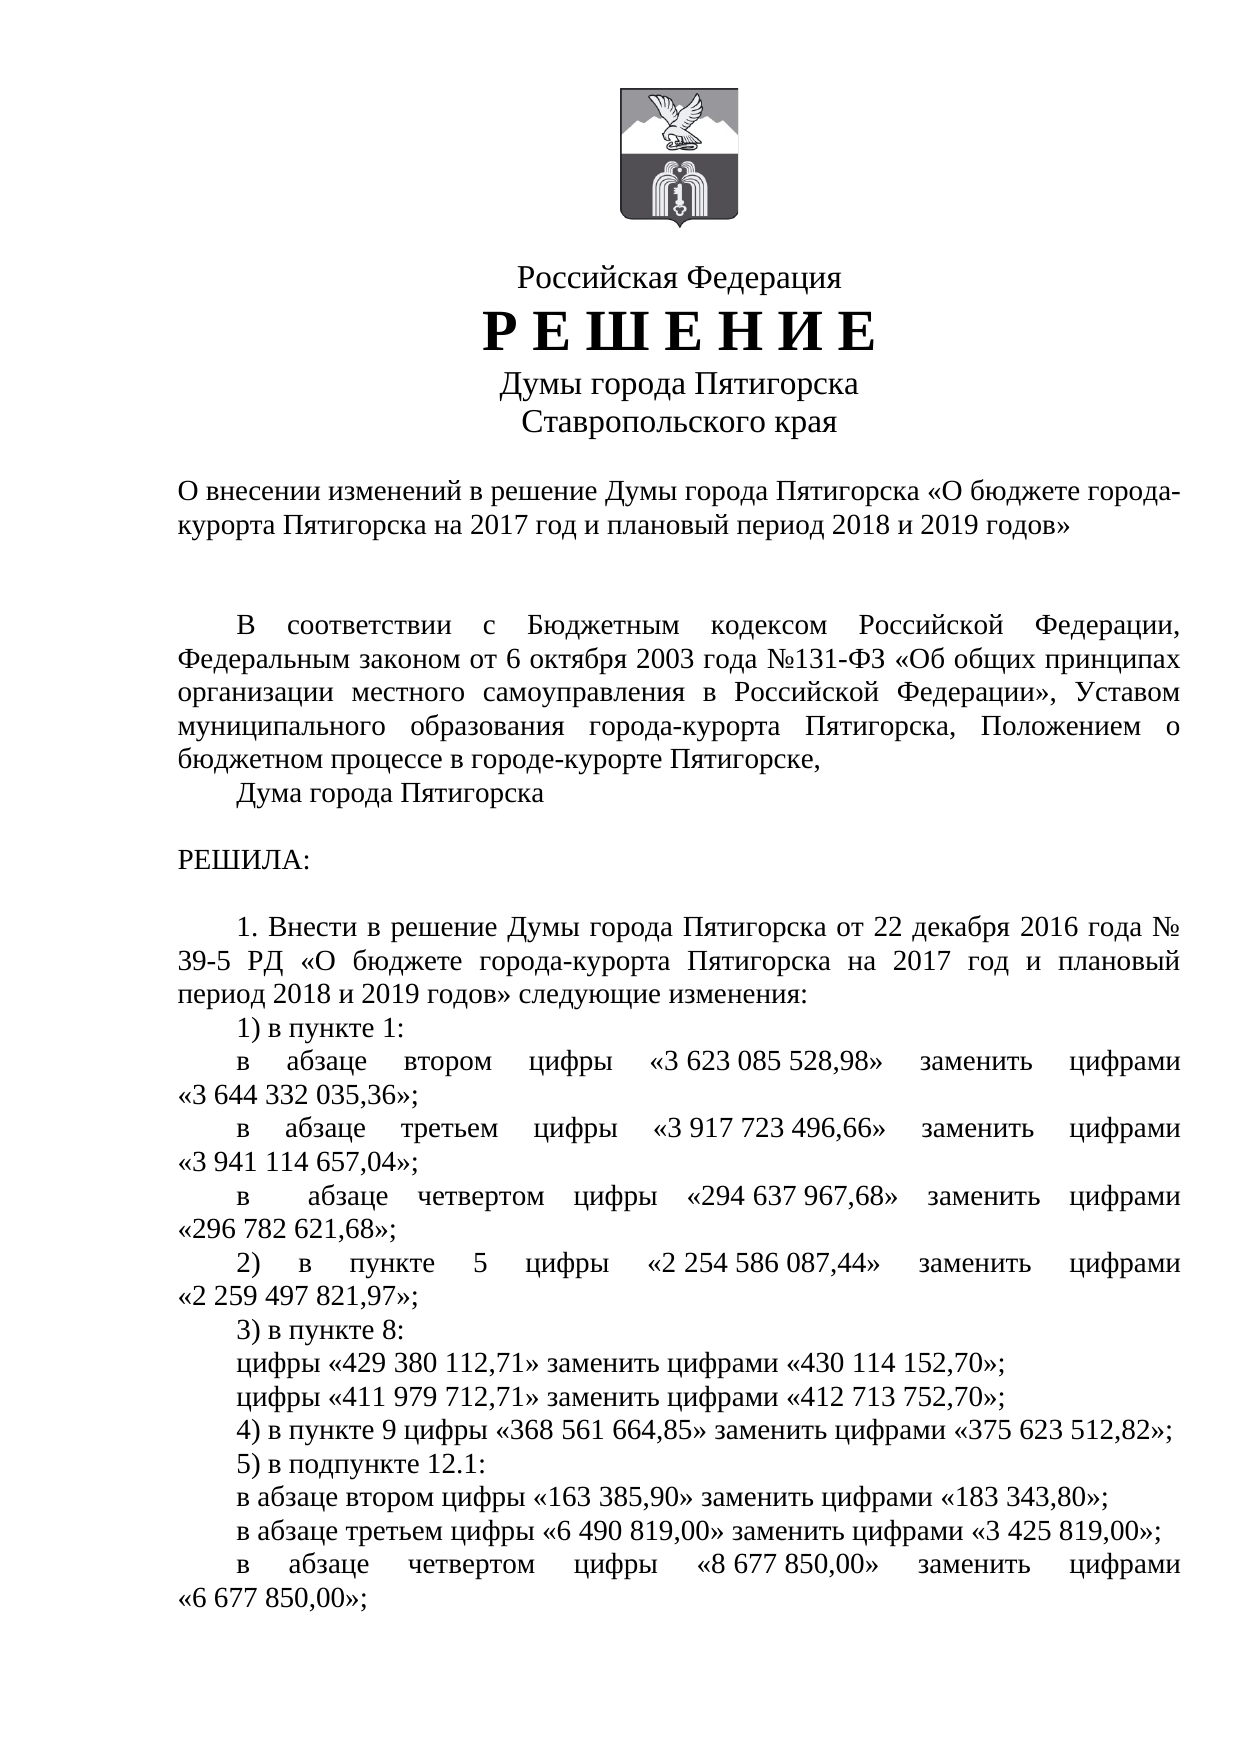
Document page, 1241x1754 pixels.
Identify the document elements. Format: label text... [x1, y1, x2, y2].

text цифры «411 979 712,71» заменить цифрами «412 713 752,70»; [177, 1379, 1181, 1412]
subtitle Российская Федерация [177, 258, 1181, 296]
text 1. Внести в решение Думы города Пятигорска от 22 декабря 2016 года № 39-5 РД «О бюджете города-курорта Пятигорска на 2017 год и плановый период 2018 и 2019 годов» следующие изменения: [177, 909, 1181, 1010]
text В соответствии с Бюджетным кодексом Российской Федерации, Федеральным законом от 6 октября 2003 года №131-ФЗ «Об общих принципах организации местного самоуправления в Российской Федерации», Уставом муниципального образования города-курорта Пятигорска, Положением о бюджетном процессе в городе-курорте Пятигорске, [177, 607, 1181, 775]
text в абзаце четвертом цифры «8 677 850,00» заменить цифрами «6 677 850,00»; [177, 1547, 1181, 1614]
text 4) в пункте 9 цифры «368 561 664,85» заменить цифрами «375 623 512,82»; [177, 1412, 1181, 1446]
text 5) в подпункте 12.1: [177, 1446, 1181, 1479]
picture [620, 88, 739, 229]
text 1) в пункте 1: [177, 1010, 1181, 1043]
text цифры «429 380 112,71» заменить цифрами «430 114 152,70»; [177, 1345, 1181, 1379]
subtitle Ставропольского края [177, 401, 1181, 440]
text в абзаце втором цифры «163 385,90» заменить цифрами «183 343,80»; [177, 1479, 1181, 1513]
text в абзаце третьем цифры «3 917 723 496,66» заменить цифрами «3 941 114 657,04»; [177, 1111, 1181, 1178]
text РЕШИЛА: [177, 842, 1181, 876]
text в абзаце четвертом цифры «294 637 967,68» заменить цифрами «296 782 621,68»; [177, 1178, 1181, 1245]
text в абзаце втором цифры «3 623 085 528,98» заменить цифрами «3 644 332 035,36»; [177, 1043, 1181, 1111]
text О внесении изменений в решение Думы города Пятигорска «О бюджете города-курорта Пятигорска на 2017 год и плановый период 2018 и 2019 годов» [177, 473, 1181, 540]
text 3) в пункте 8: [177, 1312, 1181, 1345]
subtitle Думы города Пятигорска [177, 363, 1181, 401]
text в абзаце третьем цифры «6 490 819,00» заменить цифрами «3 425 819,00»; [177, 1513, 1181, 1547]
text Дума города Пятигорска [177, 775, 1181, 809]
text 2) в пункте 5 цифры «2 254 586 087,44» заменить цифрами «2 259 497 821,97»; [177, 1245, 1181, 1312]
subtitle Р Е Ш Е Н И Е [177, 296, 1181, 363]
